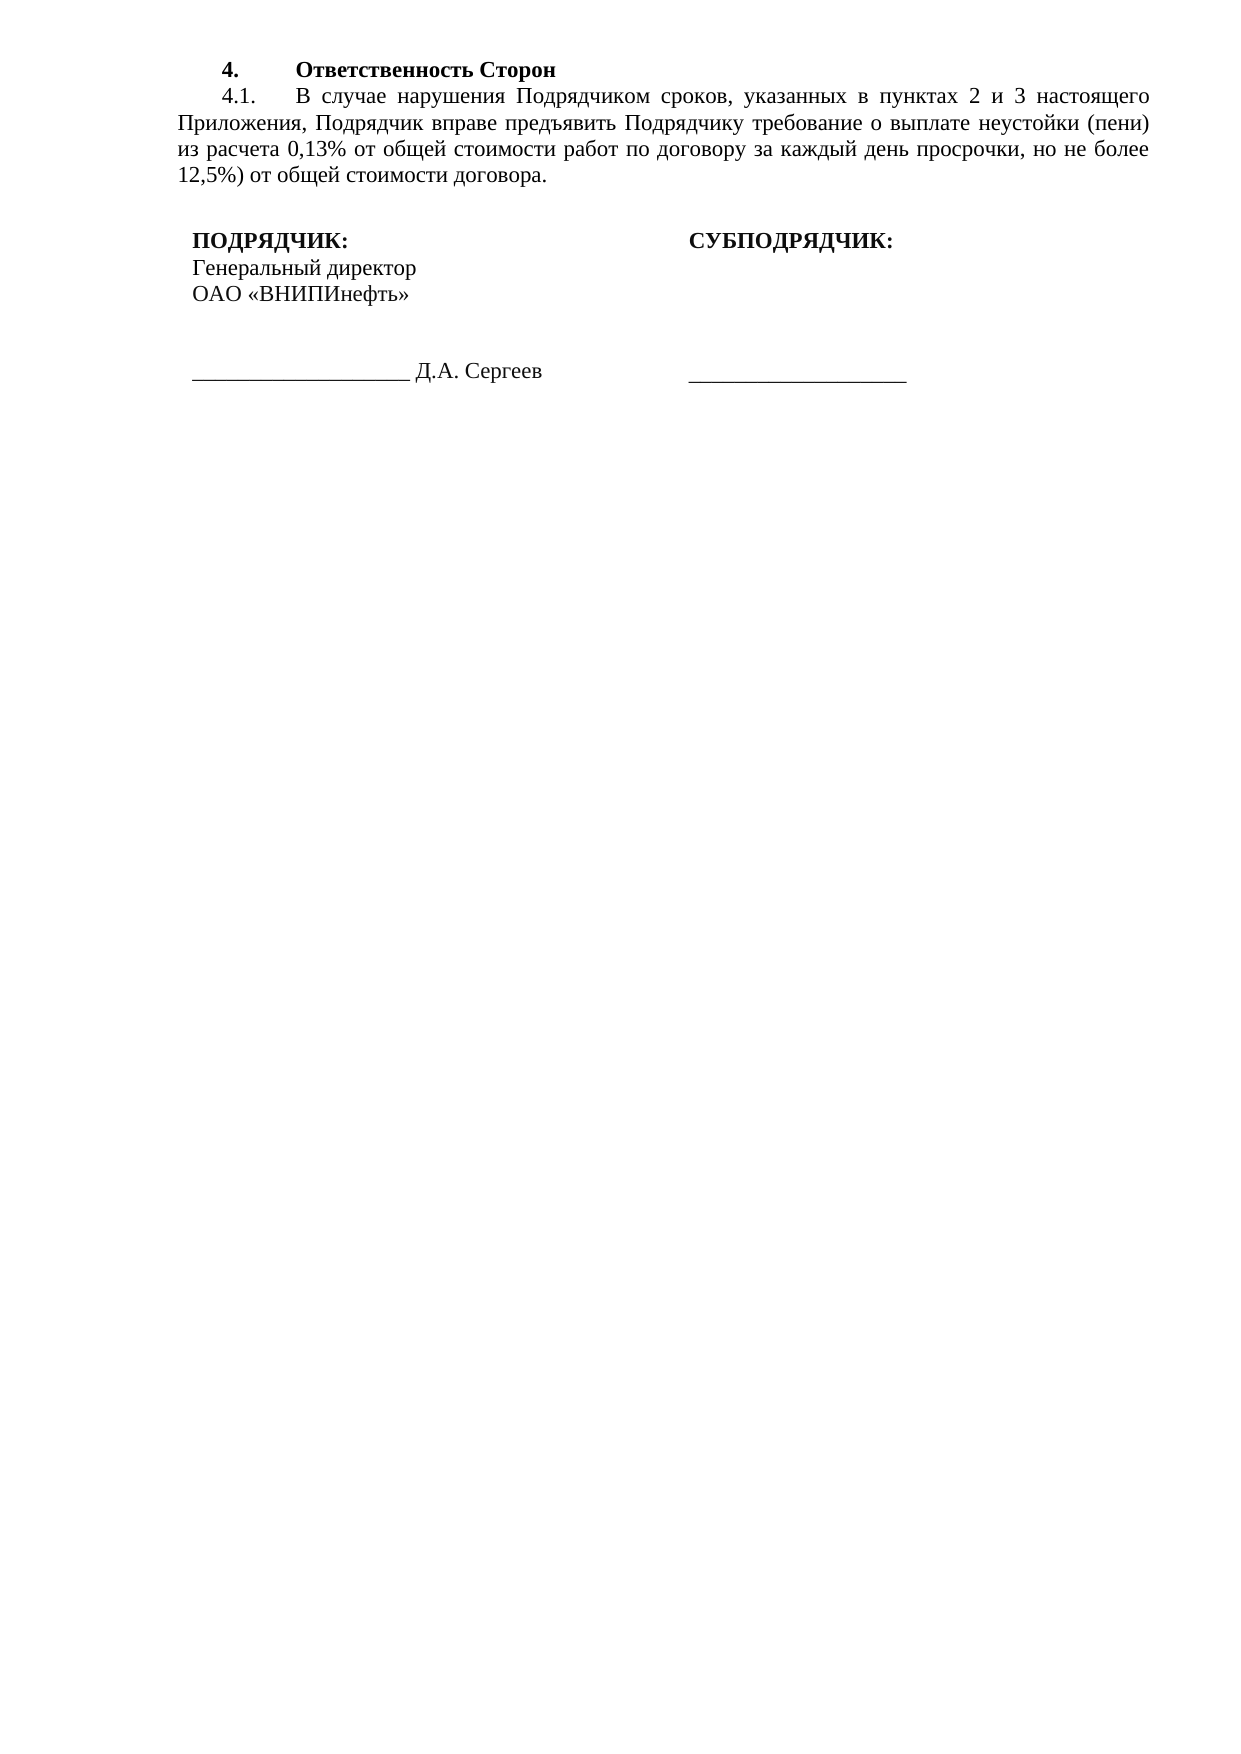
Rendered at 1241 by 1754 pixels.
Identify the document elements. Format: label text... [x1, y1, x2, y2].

list Ответственность Сторон [177, 56, 1152, 82]
list В случае нарушения Подрядчиком сроков, указанных в пунктах 2 и 3 настоящего Приложения, Подрядчик вправе предъявить Подрядчику требование о выплате неустойки (пени) из расчета 0,13% от общей стоимости работ по договору за каждый день просрочки, но не более 12,5%) от общей стоимости договора. [177, 82, 1152, 188]
table_header СУБПОДРЯДЧИК: ___________________ [677, 227, 1174, 385]
table_header ПОДРЯДЧИК: Генеральный директор ОАО «ВНИПИнефть» ___________________ Д.А. Сергеев [181, 227, 677, 385]
